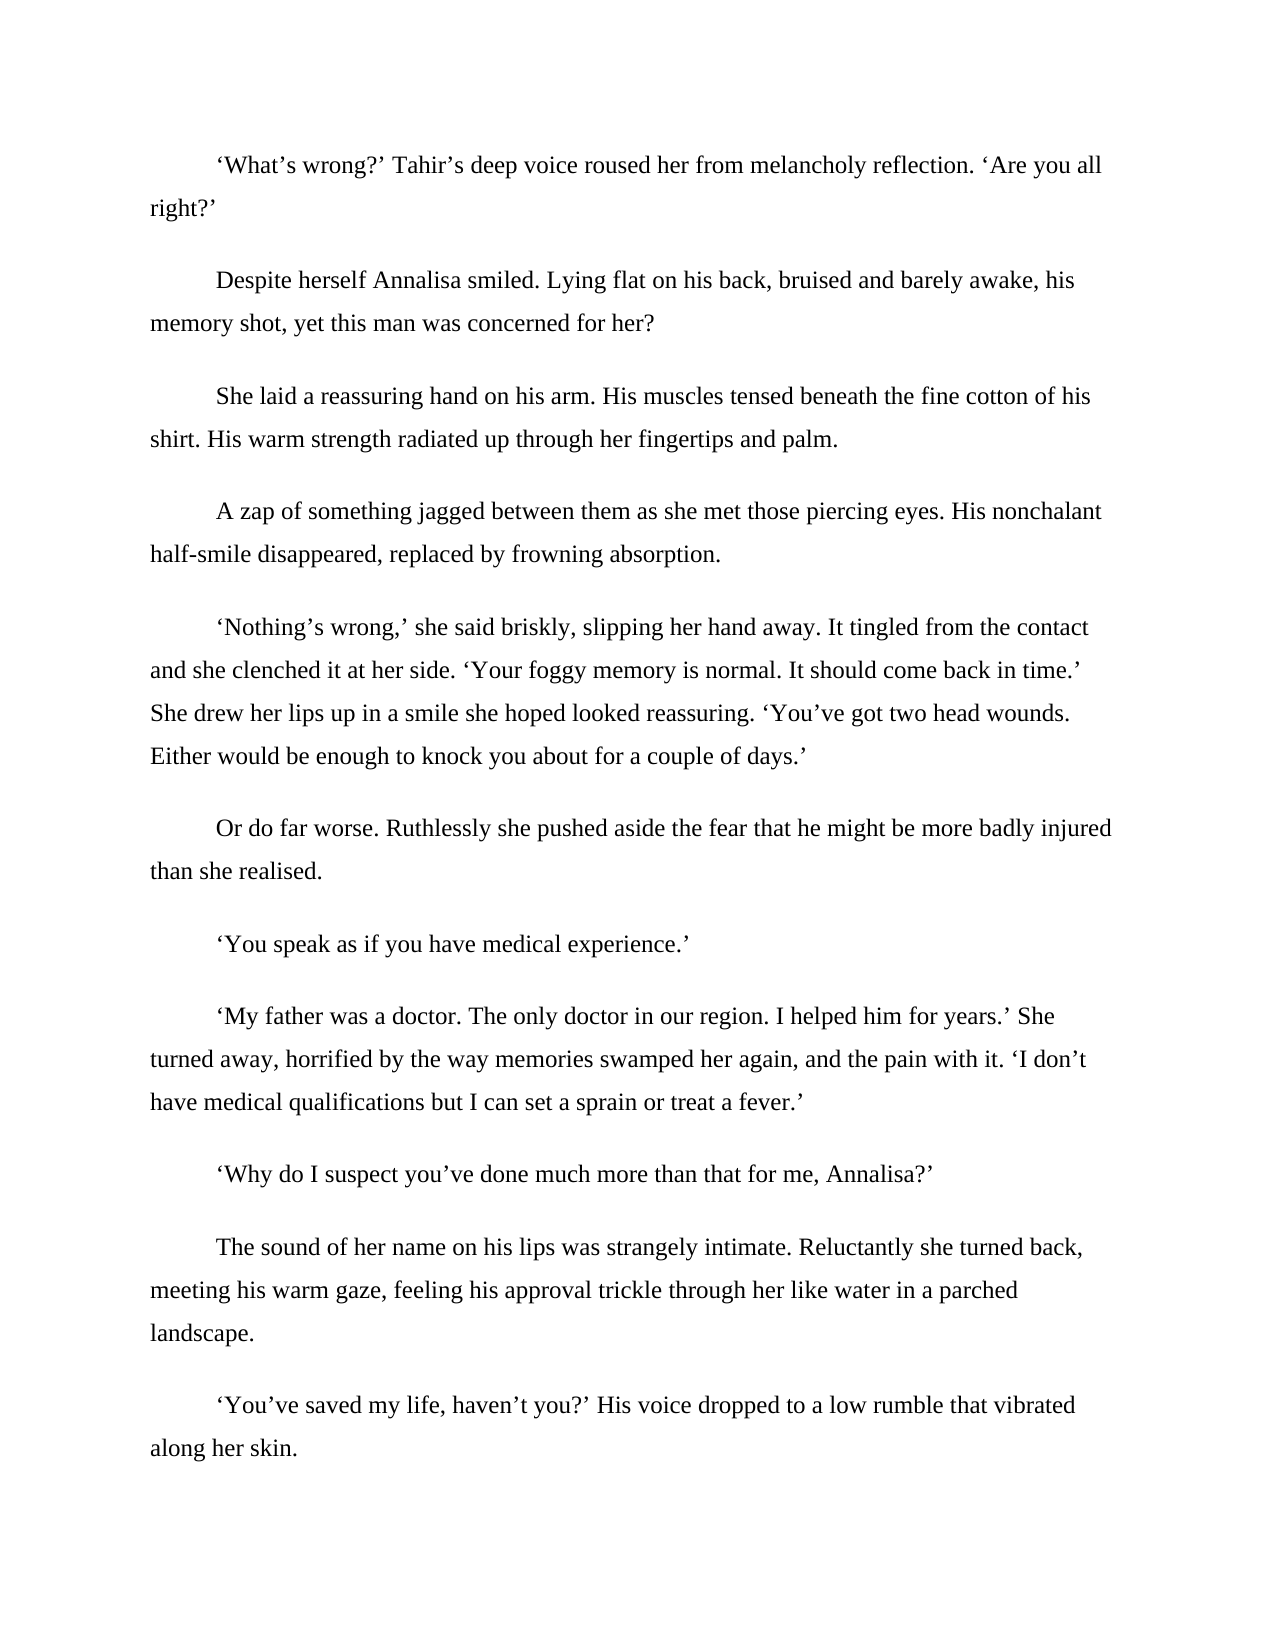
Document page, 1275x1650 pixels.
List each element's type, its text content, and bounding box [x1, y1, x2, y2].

text ‘My father was a doctor. The only doctor in our region. I helped him for years.’ She turned away, horrified by the way memories swamped her again, and the pain with it. ‘I don’t have medical qualifications but I can set a sprain or treat a fever.’ [150, 1001, 1125, 1116]
text Despite herself Annalisa smiled. Lying flat on his back, bruised and barely awake, his memory shot, yet this man was concerned for her? [150, 265, 1125, 337]
text She laid a reassuring hand on his arm. His muscles tensed beneath the fine cotton of his shirt. His warm strength radiated up through her fingertips and palm. [150, 381, 1125, 453]
text ‘You’ve saved my life, haven’t you?’ His voice dropped to a low rumble that vibrated along her skin. [150, 1390, 1125, 1462]
text ‘Why do I suspect you’ve done much more than that for me, Annalisa?’ [150, 1159, 1125, 1188]
text A zap of something jagged between them as she met those piercing eyes. His nonchalant half-smile disappeared, replaced by frowning absorption. [150, 496, 1125, 568]
text The sound of her name on his lips was strangely intimate. Reluctantly she turned back, meeting his warm gaze, feeling his approval trickle through her like water in a parched landscape. [150, 1232, 1125, 1347]
text ‘Nothing’s wrong,’ she said briskly, slipping her hand away. It tingled from the contact and she clenched it at her side. ‘Your foggy memory is normal. It should come back in time.’ She drew her lips up in a smile she hoped looked reassuring. ‘You’ve got two head wounds. Either would be enough to knock you about for a couple of days.’ [150, 612, 1125, 770]
text Or do far worse. Ruthlessly she pushed aside the fear that he might be more badly injured than she realised. [150, 813, 1125, 885]
text ‘What’s wrong?’ Tahir’s deep voice roused her from melancholy reflection. ‘Are you all right?’ [150, 150, 1125, 222]
text ‘You speak as if you have medical experience.’ [150, 929, 1125, 957]
